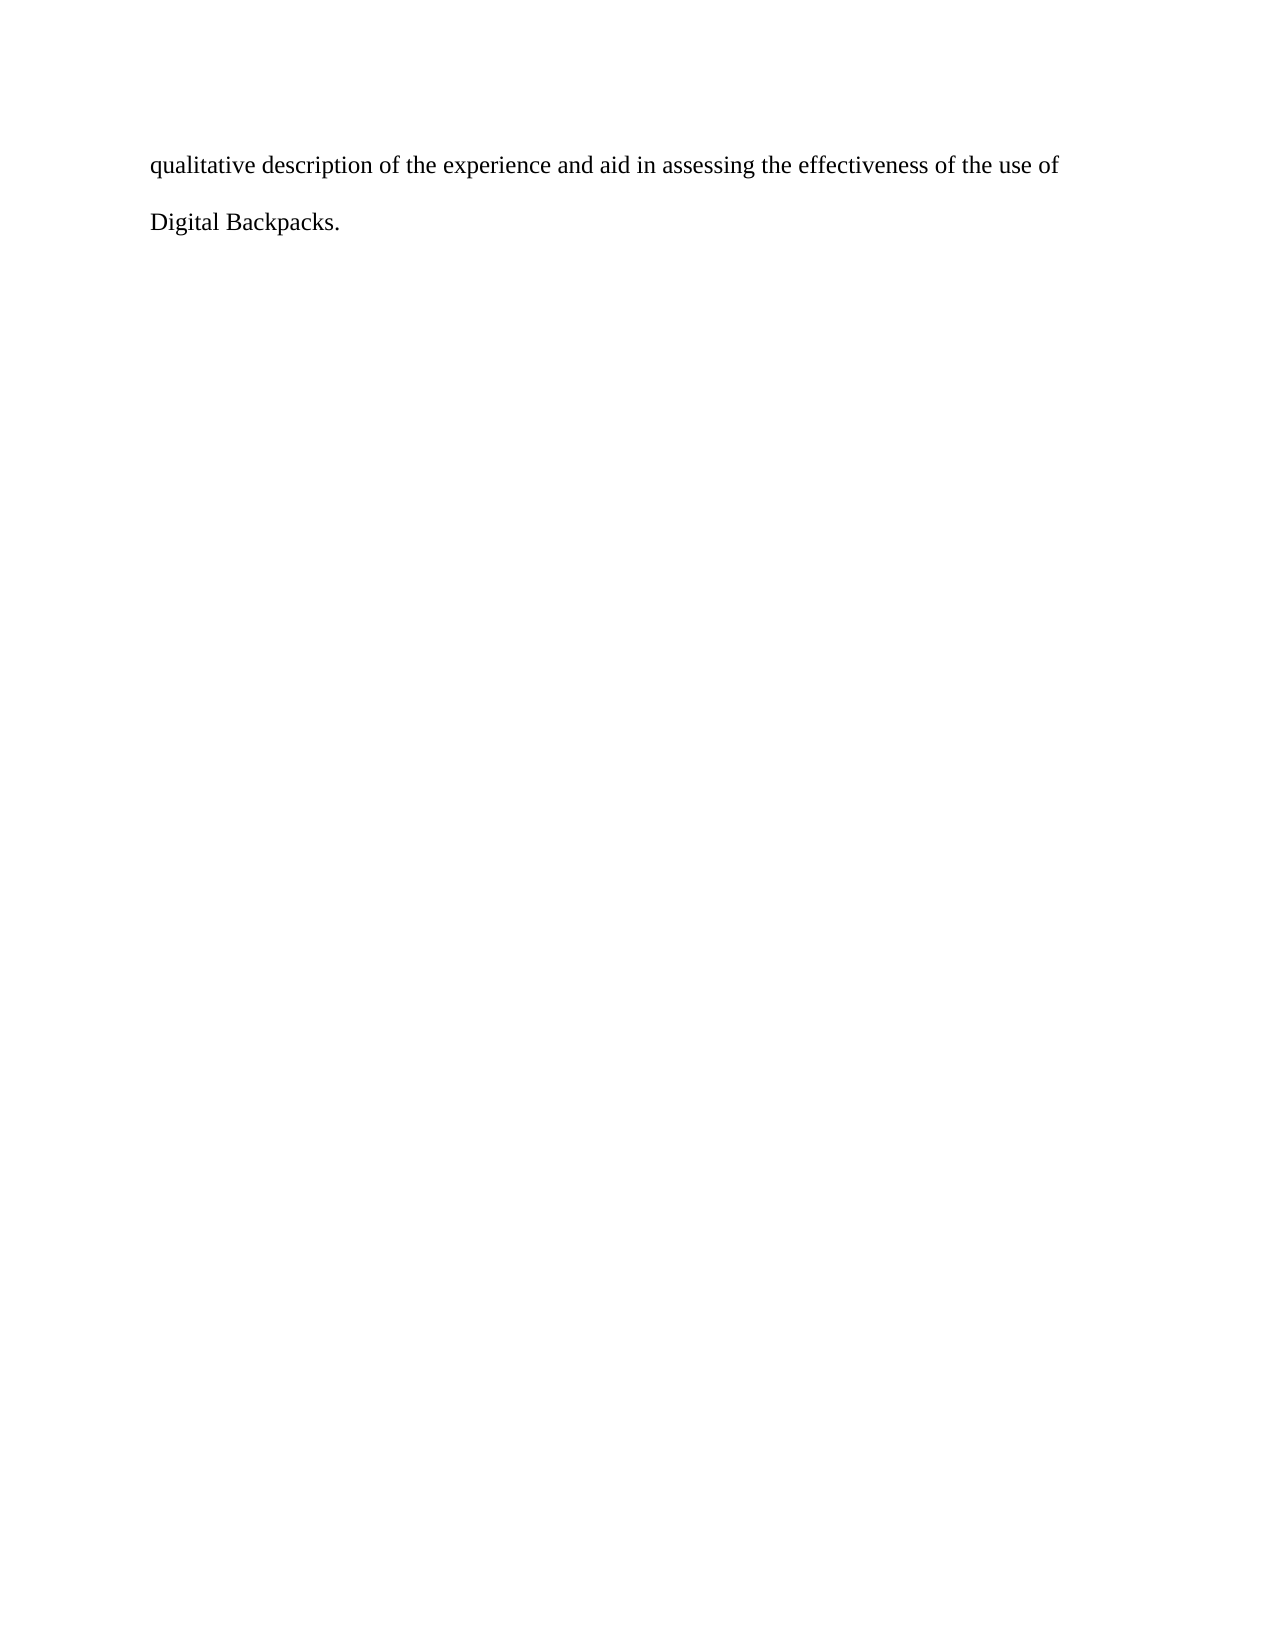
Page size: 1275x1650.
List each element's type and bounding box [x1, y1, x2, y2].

text [150, 150, 1125, 236]
